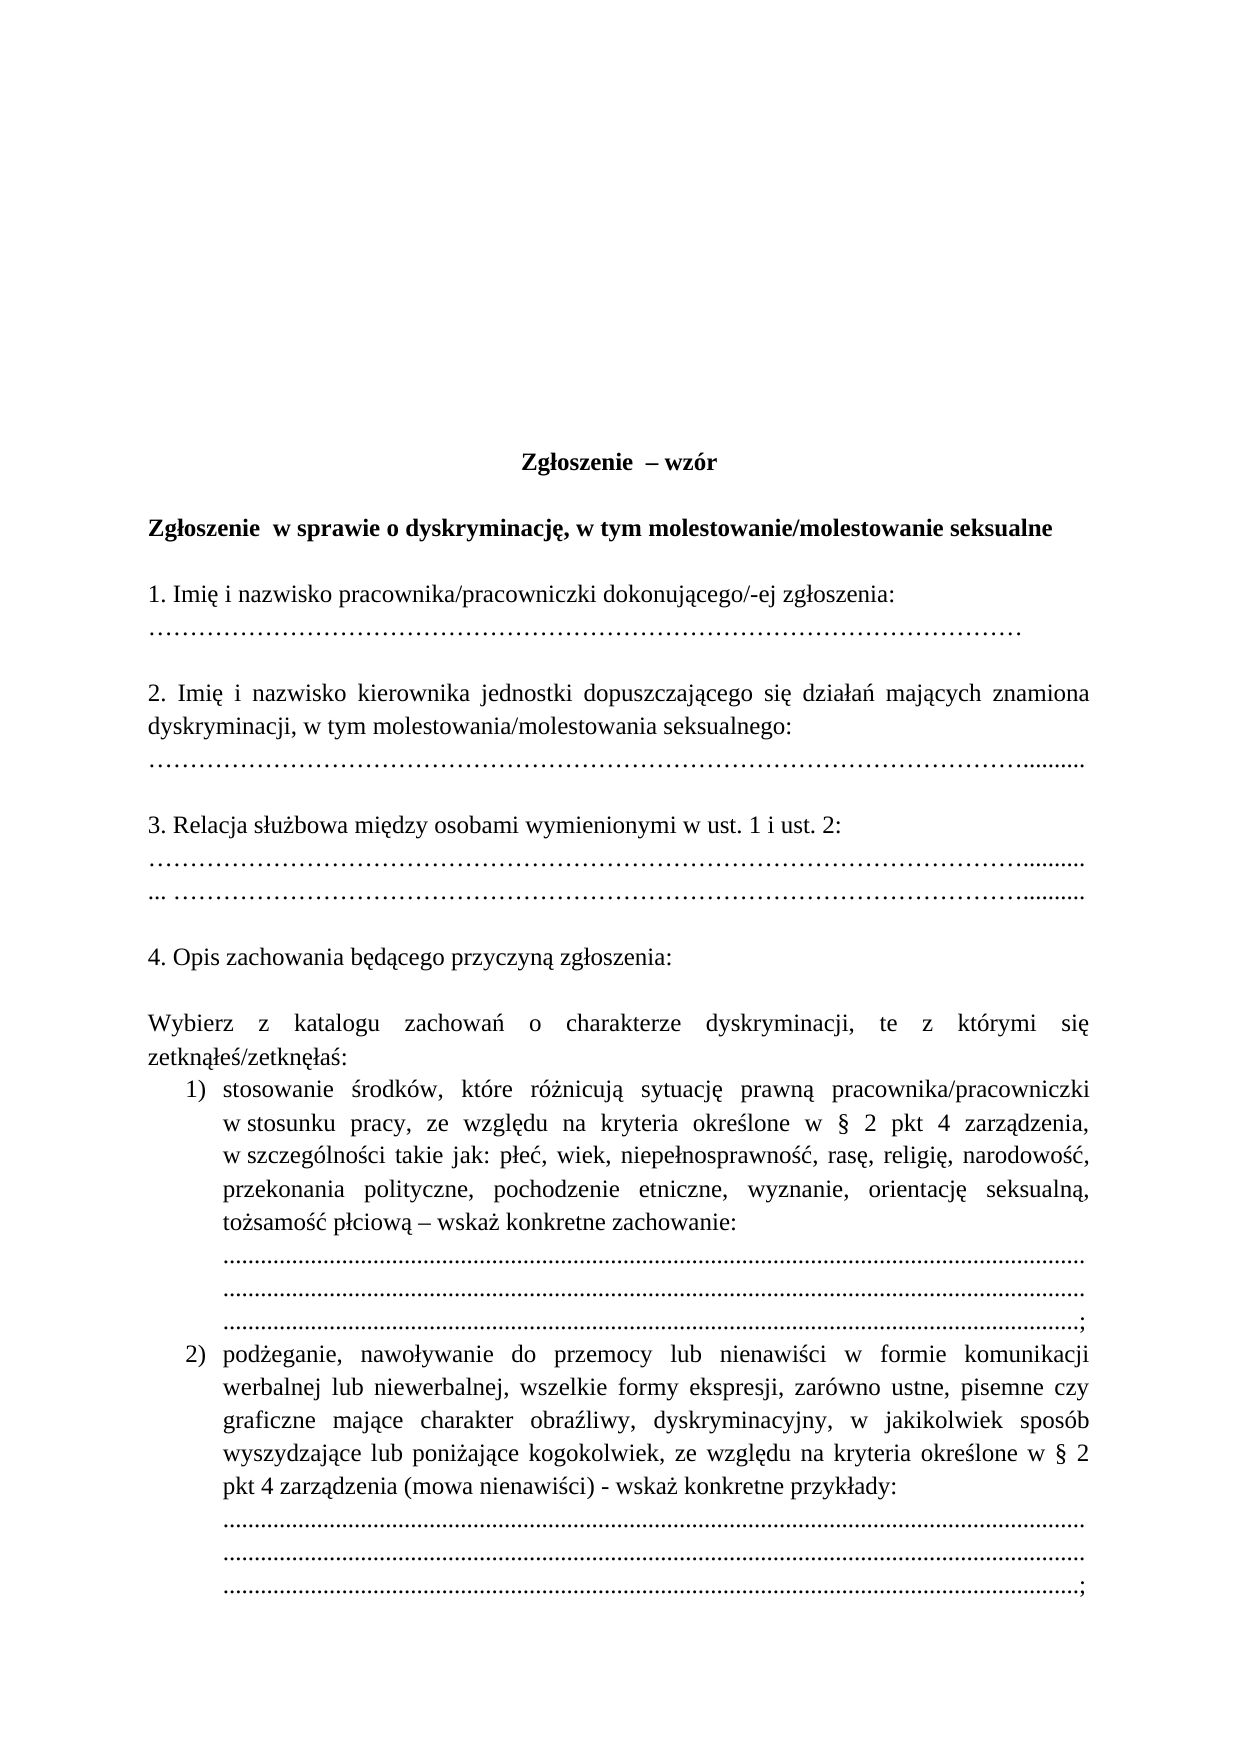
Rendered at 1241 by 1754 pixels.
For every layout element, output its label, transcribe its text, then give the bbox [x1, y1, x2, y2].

text 1. Imię i nazwisko pracownika/pracowniczki dokonującego/-ej zgłoszenia: …………………………………………………………………………………………… [148, 579, 1090, 641]
text Wybierz z katalogu zachowań o charakterze dyskryminacji, te z którymi się zetknąłeś/zetknęłaś: [148, 1008, 1090, 1070]
text …………………………………………………………………………………………….......... [148, 744, 1090, 773]
list .............................................................................................................................................................................................................................................................................................................................................................................................................................; [223, 1240, 1090, 1334]
text 4. Opis zachowania będącego przyczyną zgłoszenia: [148, 942, 1090, 971]
list .............................................................................................................................................................................................................................................................................................................................................................................................................................; [223, 1504, 1090, 1599]
text 3. Relacja służbowa między osobami wymienionymi w ust. 1 i ust. 2: ……………………………………………………………………………………………............. ………………………………………………………………………………………….......... [148, 810, 1090, 905]
list podżeganie, nawoływanie do przemocy lub nienawiści w formie komunikacji werbalnej lub niewerbalnej, wszelkie formy ekspresji, zarówno ustne, pisemne czy graficzne mające charakter obraźliwy, dyskryminacyjny, w jakikolwiek sposób wyszydzające lub poniżające kogokolwiek, ze względu na kryteria określone w § 2 pkt 4 zarządzenia (mowa nienawiści) - wskaż konkretne przykłady: [185, 1339, 1090, 1499]
text Zgłoszenie w sprawie o dyskryminację, w tym molestowanie/molestowanie seksualne [148, 513, 1090, 542]
text 2. Imię i nazwisko kierownika jednostki dopuszczającego się działań mających znamiona dyskryminacji, w tym molestowania/molestowania seksualnego: [148, 678, 1090, 740]
list stosowanie środków, które różnicują sytuację prawną pracownika/pracowniczki w stosunku pracy, ze względu na kryteria określone w § 2 pkt 4 zarządzenia, w szczególności takie jak: płeć, wiek, niepełnosprawność, rasę, religię, narodowość, przekonania polityczne, pochodzenie etniczne, wyznanie, orientację seksualną, tożsamość płciową – wskaż konkretne zachowanie: [185, 1074, 1090, 1235]
text Zgłoszenie – wzór [148, 447, 1090, 476]
